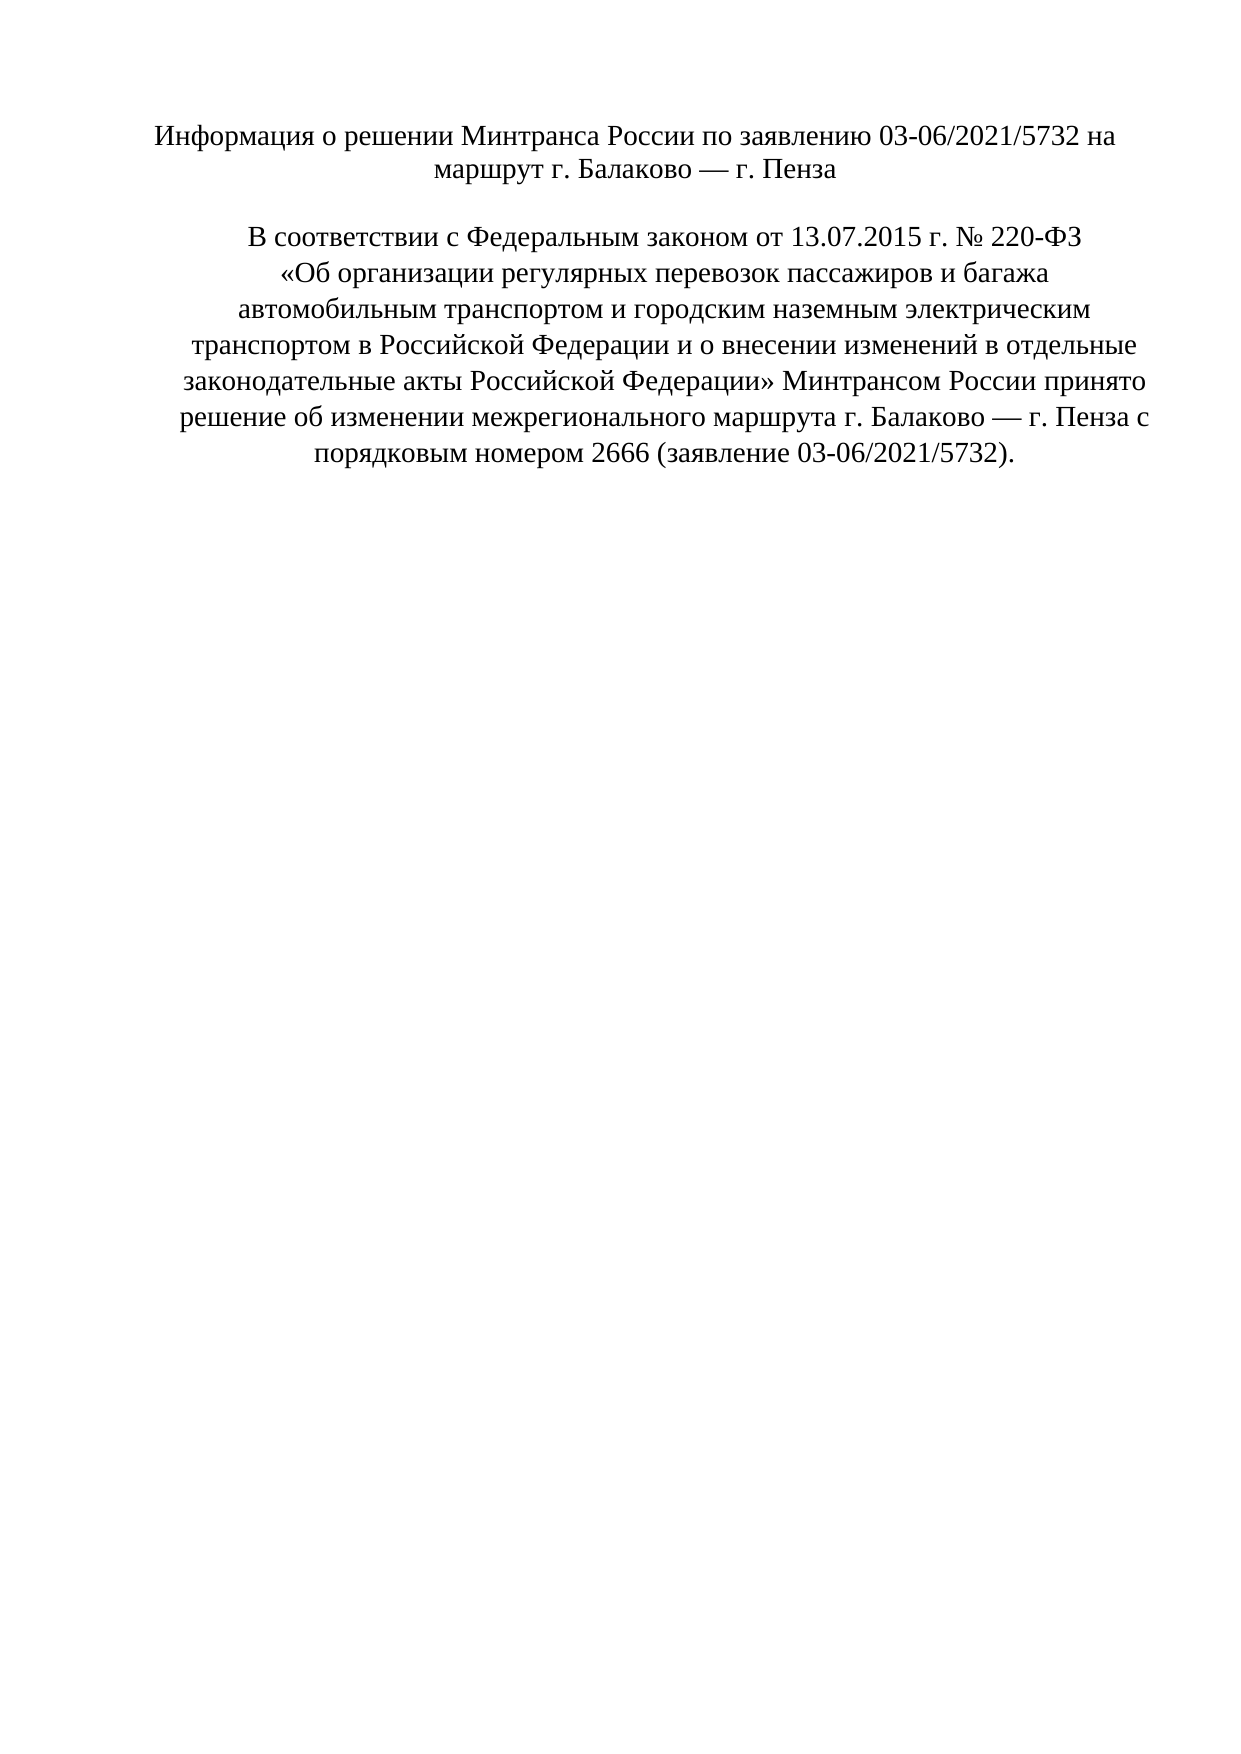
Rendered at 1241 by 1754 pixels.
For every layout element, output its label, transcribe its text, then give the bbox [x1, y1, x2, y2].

text Информация о решении Минтранса России по заявлению 03-06/2021/5732 на маршрут г. Балаково — г. Пенза [118, 118, 1152, 185]
text В соответствии с Федеральным законом от 13.07.2015 г. № 220-ФЗ «Об организации регулярных перевозок пассажиров и багажа автомобильным транспортом и городским наземным электрическим транспортом в Российской Федерации и о внесении изменений в отдельные законодательные акты Российской Федерации» Минтрансом России принято решение об изменении межрегионального маршрута г. Балаково — г. Пенза с порядковым номером 2666 (заявление 03-06/2021/5732). [177, 219, 1152, 469]
